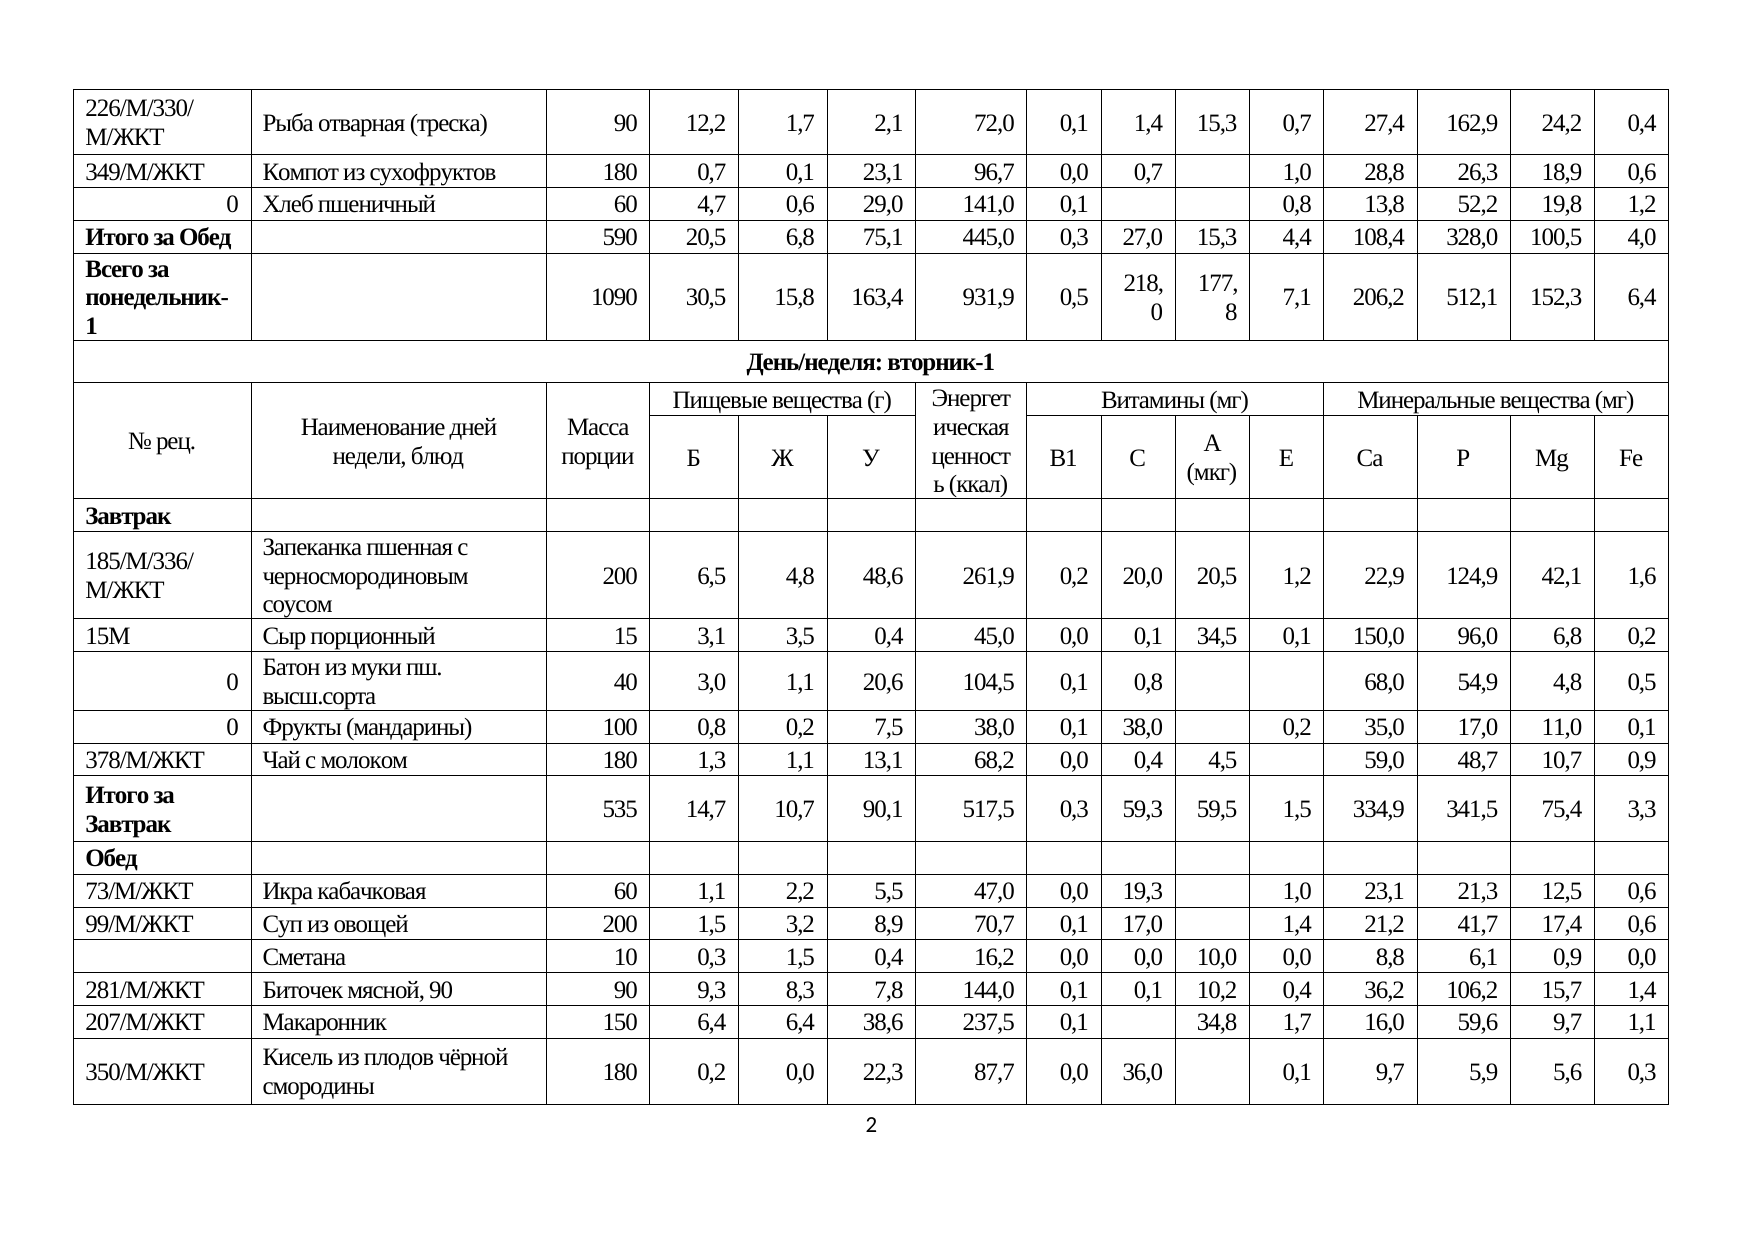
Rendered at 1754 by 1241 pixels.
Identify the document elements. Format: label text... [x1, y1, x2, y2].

table_cell 21,3 [1418, 875, 1510, 907]
table_cell 200 [547, 908, 649, 939]
table_cell 60 [547, 188, 649, 220]
table_cell Р [1418, 416, 1510, 498]
table_cell 10,7 [1511, 744, 1594, 775]
table_cell [1250, 744, 1323, 775]
table_cell 59,0 [1324, 744, 1417, 775]
table_cell 0,3 [1027, 776, 1101, 841]
table_cell 0,1 [739, 155, 827, 187]
table_cell 0,1 [1102, 619, 1175, 651]
table_cell 0,0 [1027, 1039, 1101, 1103]
table_cell [1324, 499, 1417, 531]
table_cell 35,0 [1324, 711, 1417, 742]
table_cell 0,1 [1595, 711, 1668, 742]
table_cell 1,0 [1250, 155, 1323, 187]
table_cell 0,6 [1595, 875, 1668, 907]
table_cell 334,9 [1324, 776, 1417, 841]
table_cell 20,5 [1176, 532, 1249, 618]
table_cell 6,8 [739, 221, 827, 253]
table_cell 75,4 [1511, 776, 1594, 841]
table_cell 99/М/ЖКТ [74, 908, 251, 939]
table_cell 341,5 [1418, 776, 1510, 841]
table_cell Компот из сухофруктов [252, 155, 546, 187]
table_cell 0,0 [1027, 155, 1101, 187]
table_cell 2,1 [828, 90, 915, 154]
table_cell 6,4 [739, 1006, 827, 1038]
table_cell 6,8 [1511, 619, 1594, 651]
table_cell 15,7 [1511, 973, 1594, 1005]
table_cell 0,1 [1102, 973, 1175, 1005]
table_cell 0,4 [828, 619, 915, 651]
table_cell 2,2 [739, 875, 827, 907]
table_cell 28,8 [1324, 155, 1417, 187]
table_cell Масса порции [547, 383, 649, 498]
table_cell 0,0 [1102, 940, 1175, 972]
table_cell 0,1 [1250, 619, 1323, 651]
table_cell 15,3 [1176, 90, 1249, 154]
table_cell [1102, 1006, 1175, 1038]
table_cell 104,5 [916, 652, 1026, 710]
table_cell 180 [547, 744, 649, 775]
table_cell 17,0 [1102, 908, 1175, 939]
table_cell 0 [74, 711, 251, 742]
table_cell 52,2 [1418, 188, 1510, 220]
table_cell 0,1 [1027, 1006, 1101, 1038]
table_cell 0,0 [1595, 940, 1668, 972]
table_cell 3,1 [650, 619, 738, 651]
table_cell [1595, 499, 1668, 531]
table_cell 15,8 [739, 254, 827, 340]
table_cell 0,2 [650, 1039, 738, 1103]
table_cell Е [1250, 416, 1323, 498]
table_cell 38,0 [1102, 711, 1175, 742]
table_cell 328,0 [1418, 221, 1510, 253]
table_cell [828, 499, 915, 531]
table_cell 445,0 [916, 221, 1026, 253]
table_cell 106,2 [1418, 973, 1510, 1005]
table_cell [1595, 842, 1668, 874]
table_cell 206,2 [1324, 254, 1417, 340]
table_cell 59,3 [1102, 776, 1175, 841]
table_cell 3,2 [739, 908, 827, 939]
table_cell 10,2 [1176, 973, 1249, 1005]
table_cell Итого за Обед [74, 221, 251, 253]
table_cell 281/М/ЖКТ [74, 973, 251, 1005]
table_cell 0,6 [739, 188, 827, 220]
table_cell [1176, 499, 1249, 531]
table_cell 10,0 [1176, 940, 1249, 972]
table_cell [547, 842, 649, 874]
table_cell 22,9 [1324, 532, 1417, 618]
table_cell 38,0 [916, 711, 1026, 742]
table_cell 1,4 [1595, 973, 1668, 1005]
table_cell 8,8 [1324, 940, 1417, 972]
table_cell Икра кабачковая [252, 875, 546, 907]
table_cell 20,0 [1102, 532, 1175, 618]
table_cell Рыба отварная (треска) [252, 90, 546, 154]
table_cell 226/М/330/М/ЖКТ [74, 90, 251, 154]
table_cell 4,8 [1511, 652, 1594, 710]
table_cell 7,1 [1250, 254, 1323, 340]
table_cell 4,4 [1250, 221, 1323, 253]
table_cell [1102, 842, 1175, 874]
table_cell 0,5 [1595, 652, 1668, 710]
table_cell 150 [547, 1006, 649, 1038]
table_cell 0,0 [1027, 619, 1101, 651]
table_cell 68,0 [1324, 652, 1417, 710]
table_cell [1511, 842, 1594, 874]
table_cell 0,2 [1250, 711, 1323, 742]
table_cell С [1102, 416, 1175, 498]
table_cell 17,4 [1511, 908, 1594, 939]
table_cell 11,0 [1511, 711, 1594, 742]
table_cell Минеральные вещества (мг) [1324, 383, 1668, 415]
table_cell 4,5 [1176, 744, 1249, 775]
table_cell 1,2 [1595, 188, 1668, 220]
table_cell 19,3 [1102, 875, 1175, 907]
table_cell 4,8 [739, 532, 827, 618]
table_cell 0,8 [1250, 188, 1323, 220]
table_cell [252, 221, 546, 253]
table_cell 15,3 [1176, 221, 1249, 253]
table_cell 75,1 [828, 221, 915, 253]
table_cell 350/М/ЖКТ [74, 1039, 251, 1103]
table_cell 0,6 [1595, 908, 1668, 939]
table_cell 0,1 [1027, 908, 1101, 939]
table_cell 0,7 [1102, 155, 1175, 187]
table_cell 96,7 [916, 155, 1026, 187]
table_cell 349/М/ЖКТ [74, 155, 251, 187]
table_cell 34,8 [1176, 1006, 1249, 1038]
table_cell В1 [1027, 416, 1101, 498]
table_cell Ж [739, 416, 827, 498]
table_cell 38,6 [828, 1006, 915, 1038]
table_cell Б [650, 416, 738, 498]
table_cell 1,7 [739, 90, 827, 154]
table_cell 87,7 [916, 1039, 1026, 1103]
table_cell 90 [547, 90, 649, 154]
table_cell 14,7 [650, 776, 738, 841]
table_cell 590 [547, 221, 649, 253]
table_cell [739, 842, 827, 874]
table_cell 27,0 [1102, 221, 1175, 253]
table_cell 22,3 [828, 1039, 915, 1103]
table_cell [650, 499, 738, 531]
table_cell 90 [547, 973, 649, 1005]
table_cell Чай с молоком [252, 744, 546, 775]
table_cell 0,1 [1027, 711, 1101, 742]
table_cell 0,3 [1027, 221, 1101, 253]
table_cell [1176, 875, 1249, 907]
table_cell Батон из муки пш. высш.сорта [252, 652, 546, 710]
table_cell 54,9 [1418, 652, 1510, 710]
table_cell 144,0 [916, 973, 1026, 1005]
table_cell 9,7 [1324, 1039, 1417, 1103]
table_cell Кисель из плодов чёрной смородины [252, 1039, 546, 1103]
table_cell [1176, 188, 1249, 220]
table_cell 26,3 [1418, 155, 1510, 187]
table_cell 0,9 [1595, 744, 1668, 775]
table_cell 19,8 [1511, 188, 1594, 220]
table_cell [1027, 499, 1101, 531]
table_cell 1,5 [739, 940, 827, 972]
table_cell [252, 499, 546, 531]
table_cell 6,4 [1595, 254, 1668, 340]
table_cell 17,0 [1418, 711, 1510, 742]
table_cell 0,4 [1250, 973, 1323, 1005]
table_cell У [828, 416, 915, 498]
table_cell Итого за Завтрак [74, 776, 251, 841]
table_cell [916, 499, 1026, 531]
table_cell 20,5 [650, 221, 738, 253]
table_cell Всего за понедельник-1 [74, 254, 251, 340]
table_cell 1,6 [1595, 532, 1668, 618]
table_cell [1176, 711, 1249, 742]
table_cell 30,5 [650, 254, 738, 340]
table_cell № рец. [74, 383, 251, 498]
table_cell 1,5 [650, 908, 738, 939]
table_cell 100,5 [1511, 221, 1594, 253]
table_cell 0,1 [1027, 90, 1101, 154]
table_cell 180 [547, 1039, 649, 1103]
table_cell 200 [547, 532, 649, 618]
table_cell 18,9 [1511, 155, 1594, 187]
table_cell 21,2 [1324, 908, 1417, 939]
table_cell Макаронник [252, 1006, 546, 1038]
table_cell [74, 940, 251, 972]
table_cell 41,7 [1418, 908, 1510, 939]
table_cell [252, 254, 546, 340]
table_cell [1176, 842, 1249, 874]
table_cell 9,3 [650, 973, 738, 1005]
table_cell 5,5 [828, 875, 915, 907]
table_cell 152,3 [1511, 254, 1594, 340]
table_cell [1418, 842, 1510, 874]
table_cell Хлеб пшеничный [252, 188, 546, 220]
table_cell 0,5 [1027, 254, 1101, 340]
table_cell 27,4 [1324, 90, 1417, 154]
table_cell 141,0 [916, 188, 1026, 220]
table_cell Наименование дней недели, блюд [252, 383, 546, 498]
table_cell [1176, 1039, 1249, 1103]
table_cell [1324, 842, 1417, 874]
table_cell А (мкг) [1176, 416, 1249, 498]
table_cell 0,4 [1102, 744, 1175, 775]
table_cell 535 [547, 776, 649, 841]
table_cell 48,7 [1418, 744, 1510, 775]
table_cell 5,6 [1511, 1039, 1594, 1103]
table_cell 1,1 [650, 875, 738, 907]
table_cell [1250, 842, 1323, 874]
table_cell 24,2 [1511, 90, 1594, 154]
table_cell 5,9 [1418, 1039, 1510, 1103]
table_cell 0,7 [650, 155, 738, 187]
table_cell [1176, 155, 1249, 187]
table_cell 1,1 [739, 652, 827, 710]
table_cell 0,3 [650, 940, 738, 972]
table_cell [828, 842, 915, 874]
table_cell Mg [1511, 416, 1594, 498]
table_cell 8,3 [739, 973, 827, 1005]
table_cell 73/М/ЖКТ [74, 875, 251, 907]
table_cell 1,1 [739, 744, 827, 775]
table_cell 0,1 [1027, 188, 1101, 220]
table_cell [1511, 499, 1594, 531]
table_cell Сметана [252, 940, 546, 972]
table_cell [650, 842, 738, 874]
table_cell 0,0 [1250, 940, 1323, 972]
table_cell 124,9 [1418, 532, 1510, 618]
table_cell 0,1 [1027, 652, 1101, 710]
table_cell [252, 776, 546, 841]
table_cell [252, 842, 546, 874]
table_cell 162,9 [1418, 90, 1510, 154]
table_cell [916, 842, 1026, 874]
table_cell 68,2 [916, 744, 1026, 775]
table_cell 0,1 [1027, 973, 1101, 1005]
table_cell Энергетическая ценность (ккал) [916, 383, 1026, 498]
table_cell 512,1 [1418, 254, 1510, 340]
table_cell 16,0 [1324, 1006, 1417, 1038]
table_cell Витамины (мг) [1027, 383, 1323, 415]
table_cell 0,0 [739, 1039, 827, 1103]
table_cell 36,0 [1102, 1039, 1175, 1103]
table_cell 29,0 [828, 188, 915, 220]
table_cell 59,6 [1418, 1006, 1510, 1038]
table_cell 0,2 [1595, 619, 1668, 651]
table_cell 6,1 [1418, 940, 1510, 972]
table_cell 100 [547, 711, 649, 742]
table_cell Пищевые вещества (г) [650, 383, 915, 415]
table_cell 10 [547, 940, 649, 972]
table_cell [1250, 652, 1323, 710]
table_cell 0,4 [828, 940, 915, 972]
table_cell 378/М/ЖКТ [74, 744, 251, 775]
table_cell 218,0 [1102, 254, 1175, 340]
table_cell [547, 499, 649, 531]
table_cell 23,1 [1324, 875, 1417, 907]
table_cell 72,0 [916, 90, 1026, 154]
table_cell 47,0 [916, 875, 1026, 907]
table_cell 13,8 [1324, 188, 1417, 220]
table_cell 180 [547, 155, 649, 187]
table_cell [1250, 499, 1323, 531]
table_cell 6,5 [650, 532, 738, 618]
table_cell 1,0 [1250, 875, 1323, 907]
table_cell Обед [74, 842, 251, 874]
table_cell Fe [1595, 416, 1668, 498]
table_cell Сыр порционный [252, 619, 546, 651]
table_cell 12,2 [650, 90, 738, 154]
table_cell 1090 [547, 254, 649, 340]
table_cell 16,2 [916, 940, 1026, 972]
table_cell 931,9 [916, 254, 1026, 340]
table_cell 177,8 [1176, 254, 1249, 340]
table_cell 108,4 [1324, 221, 1417, 253]
table_cell 1,5 [1250, 776, 1323, 841]
table_cell 96,0 [1418, 619, 1510, 651]
table_cell 517,5 [916, 776, 1026, 841]
table_cell Са [1324, 416, 1417, 498]
table_cell 1,7 [1250, 1006, 1323, 1038]
table_cell День/неделя: вторник-1 [74, 341, 1668, 382]
table_cell 0,0 [1027, 875, 1101, 907]
table_cell 1,4 [1250, 908, 1323, 939]
table_cell Запеканка пшенная с черносмородиновым соусом [252, 532, 546, 618]
table_cell 15М [74, 619, 251, 651]
table_cell [1102, 188, 1175, 220]
table_cell 42,1 [1511, 532, 1594, 618]
table_cell [1176, 652, 1249, 710]
table_cell 0,6 [1595, 155, 1668, 187]
table_cell 36,2 [1324, 973, 1417, 1005]
table_cell 70,7 [916, 908, 1026, 939]
table_cell 0 [74, 188, 251, 220]
table_cell [1102, 499, 1175, 531]
table_cell 0,8 [650, 711, 738, 742]
table_cell 40 [547, 652, 649, 710]
table_cell 59,5 [1176, 776, 1249, 841]
table_cell 0,8 [1102, 652, 1175, 710]
table_cell 15 [547, 619, 649, 651]
table_cell 4,0 [1595, 221, 1668, 253]
table_cell 7,8 [828, 973, 915, 1005]
table_cell Суп из овощей [252, 908, 546, 939]
table_cell 3,0 [650, 652, 738, 710]
table_cell 261,9 [916, 532, 1026, 618]
table_cell 0,0 [1027, 940, 1101, 972]
table_cell 4,7 [650, 188, 738, 220]
table_cell 12,5 [1511, 875, 1594, 907]
table_cell 7,5 [828, 711, 915, 742]
table_cell 237,5 [916, 1006, 1026, 1038]
table_cell 60 [547, 875, 649, 907]
table_cell 0,0 [1027, 744, 1101, 775]
table_cell Завтрак [74, 499, 251, 531]
table_cell 0 [74, 652, 251, 710]
table_cell 3,5 [739, 619, 827, 651]
table_cell 90,1 [828, 776, 915, 841]
table_cell 23,1 [828, 155, 915, 187]
table_cell [1027, 842, 1101, 874]
table_cell 0,4 [1595, 90, 1668, 154]
table_cell 150,0 [1324, 619, 1417, 651]
table_cell 45,0 [916, 619, 1026, 651]
table_cell 9,7 [1511, 1006, 1594, 1038]
table_cell 8,9 [828, 908, 915, 939]
table_cell 0,1 [1250, 1039, 1323, 1103]
table_cell 0,2 [1027, 532, 1101, 618]
table_cell 1,1 [1595, 1006, 1668, 1038]
table_cell 1,2 [1250, 532, 1323, 618]
table_cell 3,3 [1595, 776, 1668, 841]
table_cell [739, 499, 827, 531]
table_cell 163,4 [828, 254, 915, 340]
table_cell 13,1 [828, 744, 915, 775]
table_cell 0,9 [1511, 940, 1594, 972]
table_cell 10,7 [739, 776, 827, 841]
table_cell 20,6 [828, 652, 915, 710]
table_cell Фрукты (мандарины) [252, 711, 546, 742]
table_cell Биточек мясной, 90 [252, 973, 546, 1005]
table_cell 48,6 [828, 532, 915, 618]
table_cell 6,4 [650, 1006, 738, 1038]
table_cell 34,5 [1176, 619, 1249, 651]
table_cell 0,3 [1595, 1039, 1668, 1103]
table_cell 1,4 [1102, 90, 1175, 154]
table_cell [1176, 908, 1249, 939]
table_cell [1418, 499, 1510, 531]
table_cell 207/М/ЖКТ [74, 1006, 251, 1038]
table_cell 0,7 [1250, 90, 1323, 154]
table_cell 185/М/336/М/ЖКТ [74, 532, 251, 618]
table_cell 0,2 [739, 711, 827, 742]
table_cell 1,3 [650, 744, 738, 775]
